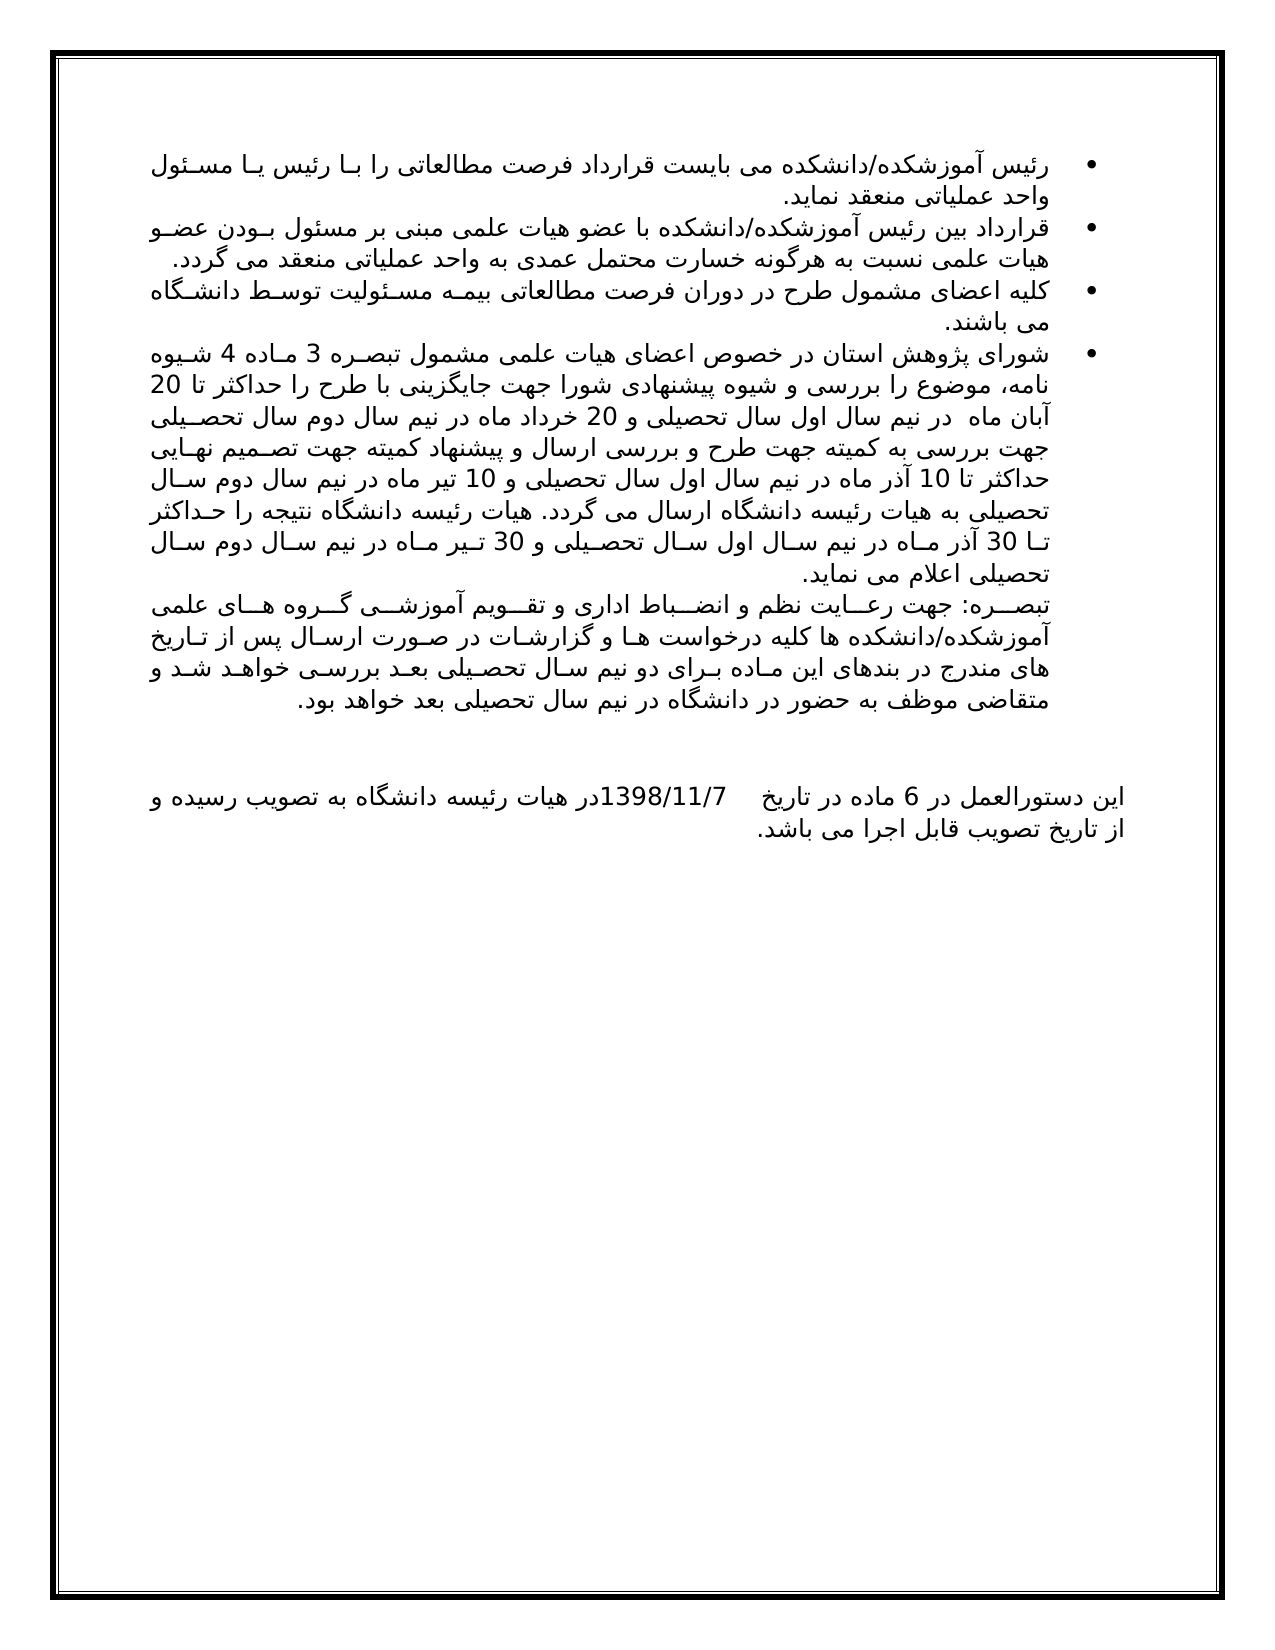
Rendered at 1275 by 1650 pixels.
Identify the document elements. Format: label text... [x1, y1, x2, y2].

list رئیس آموزشکده/دانشکده می بایست قرارداد فرصت مطالعاتی را با رئیس یا مسئول واحد عملیاتی منعقد نماید. [150, 150, 1087, 211]
list قرارداد بین رئیس آموزشکده/دانشکده با عضو هیات علمی مبنی بر مسئول بودن عضو هیات علمی نسبت به هرگونه خسارت محتمل عمدی به واحد عملیاتی منعقد می گردد. [150, 213, 1087, 273]
text این دستورالعمل در 6 ماده در تاریخ 1398/11/7در هیات رئیسه دانشگاه به تصویب رسیده و از تاریخ تصویب قابل اجرا می باشد. [150, 782, 1125, 843]
list شورای پژوهش استان در خصوص اعضای هیات علمی مشمول تبصره 3 ماده 4 شیوه نامه، موضوع را بررسی و شیوه پیشنهادی شورا جهت جایگزینی با طرح را حداکثر تا 20 آبان ماه در نیم سال اول سال تحصیلی و 20 خرداد ماه در نیم سال دوم سال تحصیلی جهت بررسی به کمیته جهت طرح و بررسی ارسال و پیشنهاد کمیته جهت تصمیم نهایی حداکثر تا 10 آذر ماه در نیم سال اول سال تحصیلی و 10 تیر ماه در نیم سال دوم سال تحصیلی به هیات رئیسه دانشگاه ارسال می گردد. هیات رئیسه دانشگاه نتیجه را حداکثر تا 30 آذر ماه در نیم سال اول سال تحصیلی و 30 تیر ماه در نیم سال دوم سال تحصیلی اعلام می نماید. [150, 339, 1087, 588]
list کلیه اعضای مشمول طرح در دوران فرصت مطالعاتی بیمه مسئولیت توسط دانشگاه می باشند. [150, 276, 1087, 336]
list تبصره: جهت رعایت نظم و انضباط اداری و تقویم آموزشی گروه های علمی آموزشکده/دانشکده ها کلیه درخواست ها و گزارشات در صورت ارسال پس از تاریخ های مندرج در بندهای این ماده برای دو نیم سال تحصیلی بعد بررسی خواهد شد و متقاضی موظف به حضور در دانشگاه در نیم سال تحصیلی بعد خواهد بود. [150, 590, 1050, 714]
